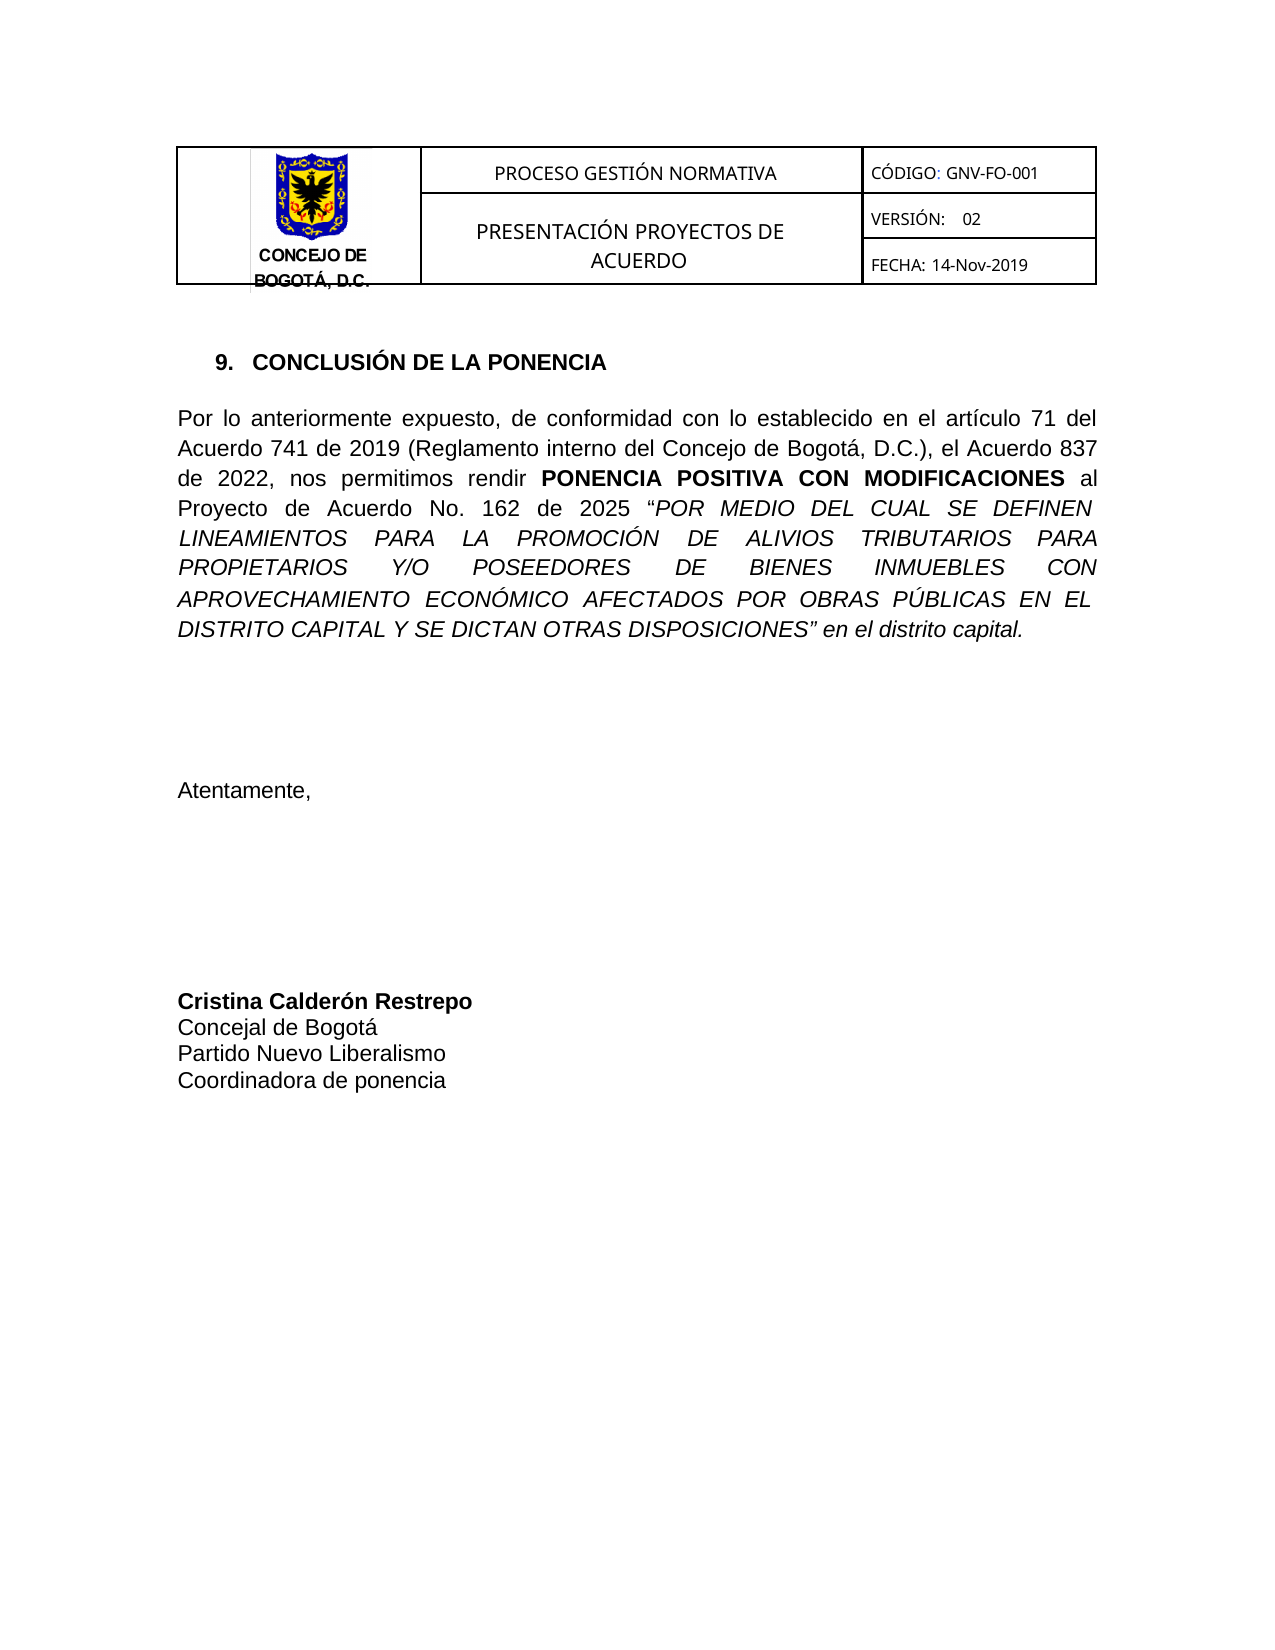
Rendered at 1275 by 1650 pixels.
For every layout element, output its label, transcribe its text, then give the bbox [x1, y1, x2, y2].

table_cell PROPIETARIOS [173, 554, 361, 582]
table_header PARA [361, 526, 448, 554]
table_cell Y/O [361, 554, 448, 582]
subtitle Cristina Calderón Restrepo [177, 988, 1172, 1014]
table_header LA PROMOCIÓN DE [449, 526, 732, 554]
table_cell CON [1024, 554, 1103, 582]
text DISTRITO CAPITAL Y SE DICTAN OTRAS DISPOSICIONES” en el distrito capital. [177, 616, 1172, 642]
picture [249, 148, 373, 283]
table_header ALIVIOS [732, 526, 847, 554]
table_header PARA [1024, 526, 1103, 554]
table_header LINEAMIENTOS [173, 526, 361, 554]
text APROVECHAMIENTO ECONÓMICO AFECTADOS POR OBRAS PÚBLICAS EN EL [177, 586, 1172, 612]
subtitle CONCLUSIÓN DE LA PONENCIA [215, 349, 1172, 376]
picture [249, 285, 373, 293]
text Por lo anteriormente expuesto, de conformidad con lo establecido en el artículo 71 del Acuerdo 741 de 2019 (Reglamento interno del Concejo de Bogotá, D.C.), el Acuerdo 837 de 2022, nos permitimos rendir PONENCIA POSITIVA CON MODIFICACIONES al Proyecto de Acuerdo No. 162 de 2025 “POR MEDIO DEL CUAL SE DEFINEN [177, 404, 1098, 521]
table_cell POSEEDORES DE [449, 554, 732, 582]
text Concejal de Bogotá Partido Nuevo Liberalismo Coordinadora de ponencia [177, 1014, 448, 1093]
table_cell INMUEBLES [847, 554, 1024, 582]
table_header TRIBUTARIOS [847, 526, 1024, 554]
table_cell BIENES [732, 554, 847, 582]
text Atentamente, [177, 777, 1172, 803]
